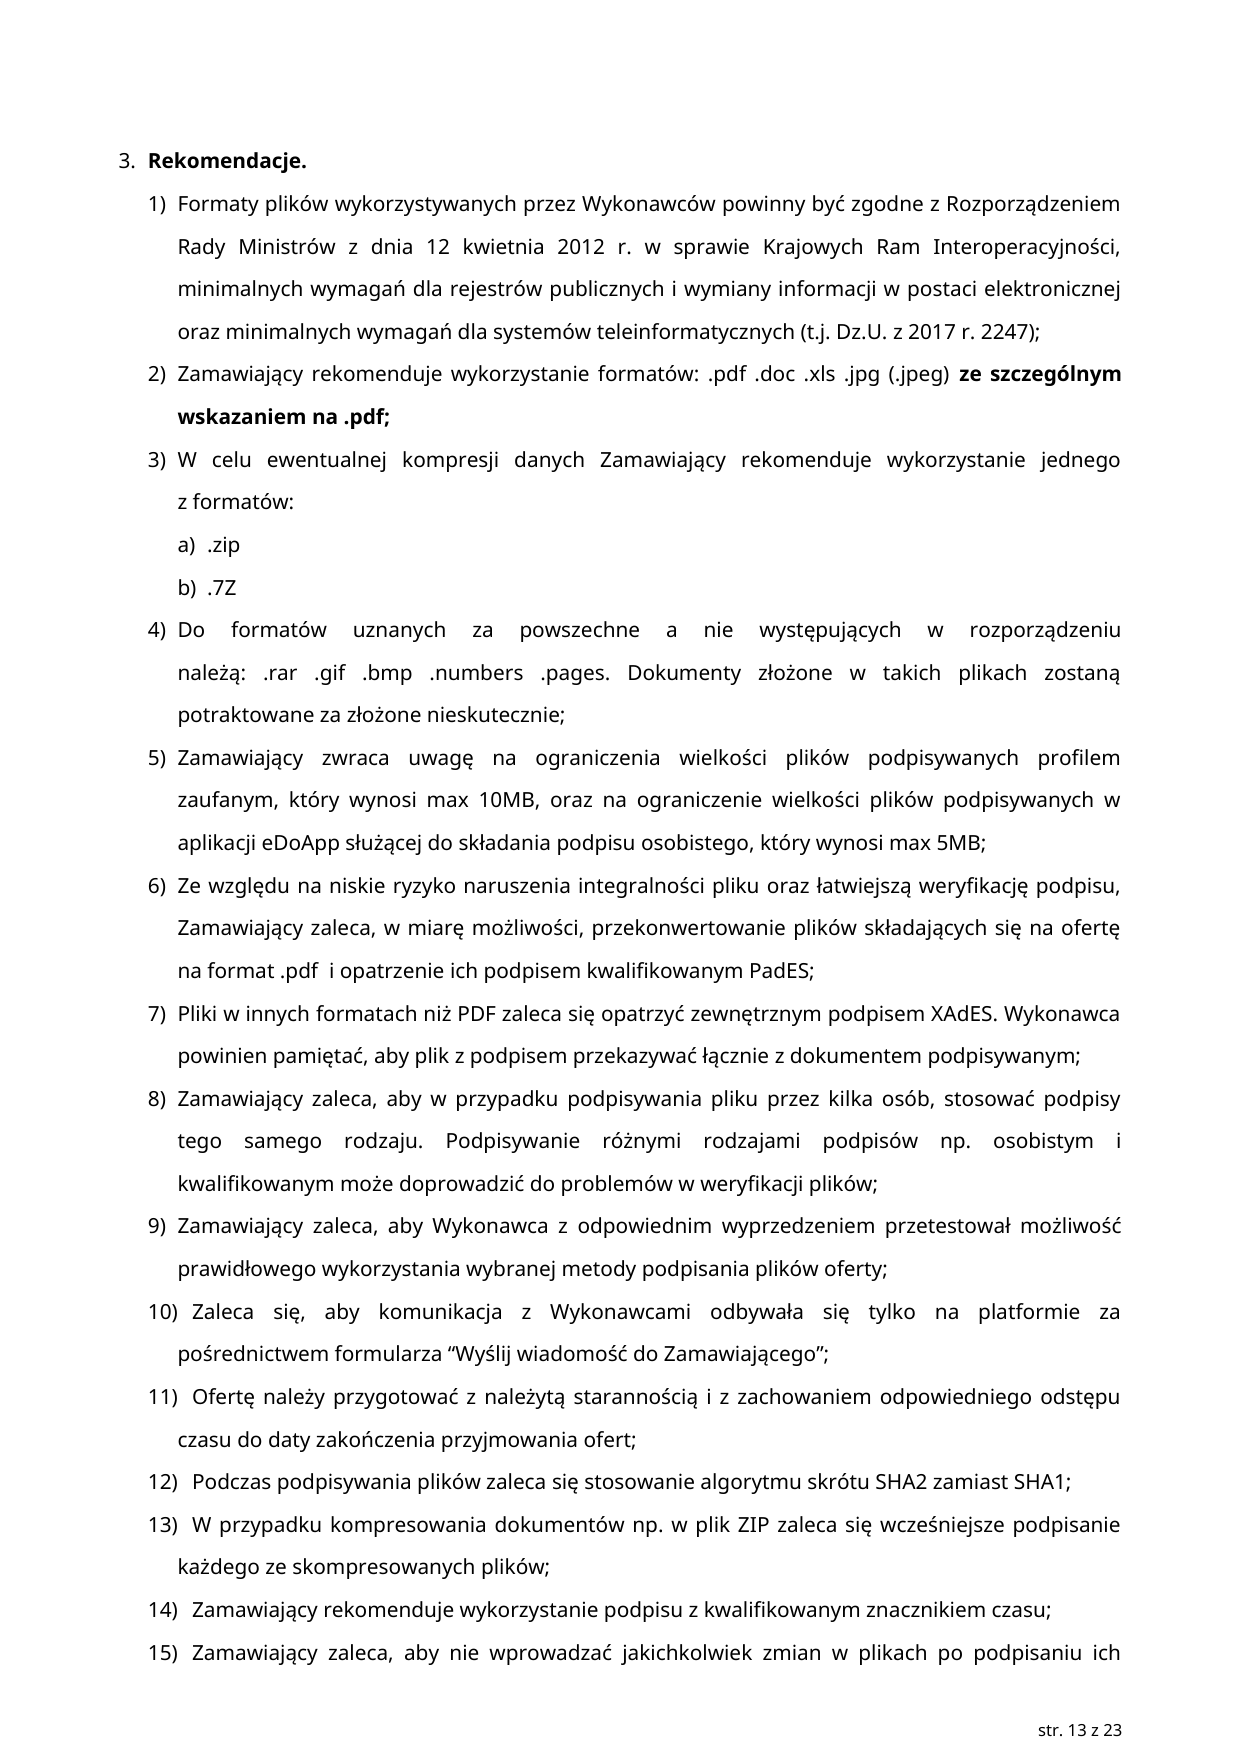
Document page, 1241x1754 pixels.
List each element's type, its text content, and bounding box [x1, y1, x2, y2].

subtitle Zamawiający zaleca, aby w przypadku podpisywania pliku przez kilka osób, stosować podpisy tego samego rodzaju. Podpisywanie różnymi rodzajami podpisów np. osobistym i kwalifikowanym może doprowadzić do problemów w weryfikacji plików; [148, 1084, 1122, 1197]
subtitle Zaleca się, aby komunikacja z Wykonawcami odbywała się tylko na platformie za pośrednictwem formularza “Wyślij wiadomość do Zamawiającego”; [148, 1297, 1122, 1368]
subtitle Rekomendacje. [118, 147, 1122, 175]
subtitle .7Z [177, 573, 1122, 601]
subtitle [148, 1638, 1122, 1666]
subtitle Ze względu na niskie ryzyko naruszenia integralności pliku oraz łatwiejszą weryfikację podpisu, Zamawiający zaleca, w miarę możliwości, przekonwertowanie plików składających się na ofertę na format .pdf i opatrzenie ich podpisem kwalifikowanym PadES; [148, 871, 1122, 984]
subtitle Do formatów uznanych za powszechne a nie występujących w rozporządzeniu należą: .rar .gif .bmp .numbers .pages. Dokumenty złożone w takich plikach zostaną potraktowane za złożone nieskutecznie; [148, 615, 1122, 729]
subtitle W przypadku kompresowania dokumentów np. w plik ZIP zaleca się wcześniejsze podpisanie każdego ze skompresowanych plików; [148, 1510, 1122, 1581]
subtitle .zip [177, 530, 1122, 558]
subtitle Ofertę należy przygotować z należytą starannością i z zachowaniem odpowiedniego odstępu czasu do daty zakończenia przyjmowania ofert; [148, 1382, 1122, 1453]
subtitle Zamawiający zaleca, aby Wykonawca z odpowiednim wyprzedzeniem przetestował możliwość prawidłowego wykorzystania wybranej metody podpisania plików oferty; [148, 1212, 1122, 1283]
subtitle W celu ewentualnej kompresji danych Zamawiający rekomenduje wykorzystanie jednego z formatów: [148, 445, 1122, 516]
subtitle Podczas podpisywania plików zaleca się stosowanie algorytmu skrótu SHA2 zamiast SHA1; [148, 1467, 1122, 1496]
subtitle Pliki w innych formatach niż PDF zaleca się opatrzyć zewnętrznym podpisem XAdES. Wykonawca powinien pamiętać, aby plik z podpisem przekazywać łącznie z dokumentem podpisywanym; [148, 999, 1122, 1070]
subtitle Zamawiający zwraca uwagę na ograniczenia wielkości plików podpisywanych profilem zaufanym, który wynosi max 10MB, oraz na ograniczenie wielkości plików podpisywanych w aplikacji eDoApp służącej do składania podpisu osobistego, który wynosi max 5MB; [148, 743, 1122, 857]
subtitle Zamawiający rekomenduje wykorzystanie podpisu z kwalifikowanym znacznikiem czasu; [148, 1595, 1122, 1623]
subtitle Formaty plików wykorzystywanych przez Wykonawców powinny być zgodne z Rozporządzeniem Rady Ministrów z dnia 12 kwietnia 2012 r. w sprawie Krajowych Ram Interoperacyjności, minimalnych wymagań dla rejestrów publicznych i wymiany informacji w postaci elektronicznej oraz minimalnych wymagań dla systemów teleinformatycznych (t.j. Dz.U. z 2017 r. 2247); [148, 189, 1122, 345]
subtitle Zamawiający rekomenduje wykorzystanie formatów: .pdf .doc .xls .jpg (.jpeg) ze szczególnym wskazaniem na .pdf; [148, 359, 1122, 431]
